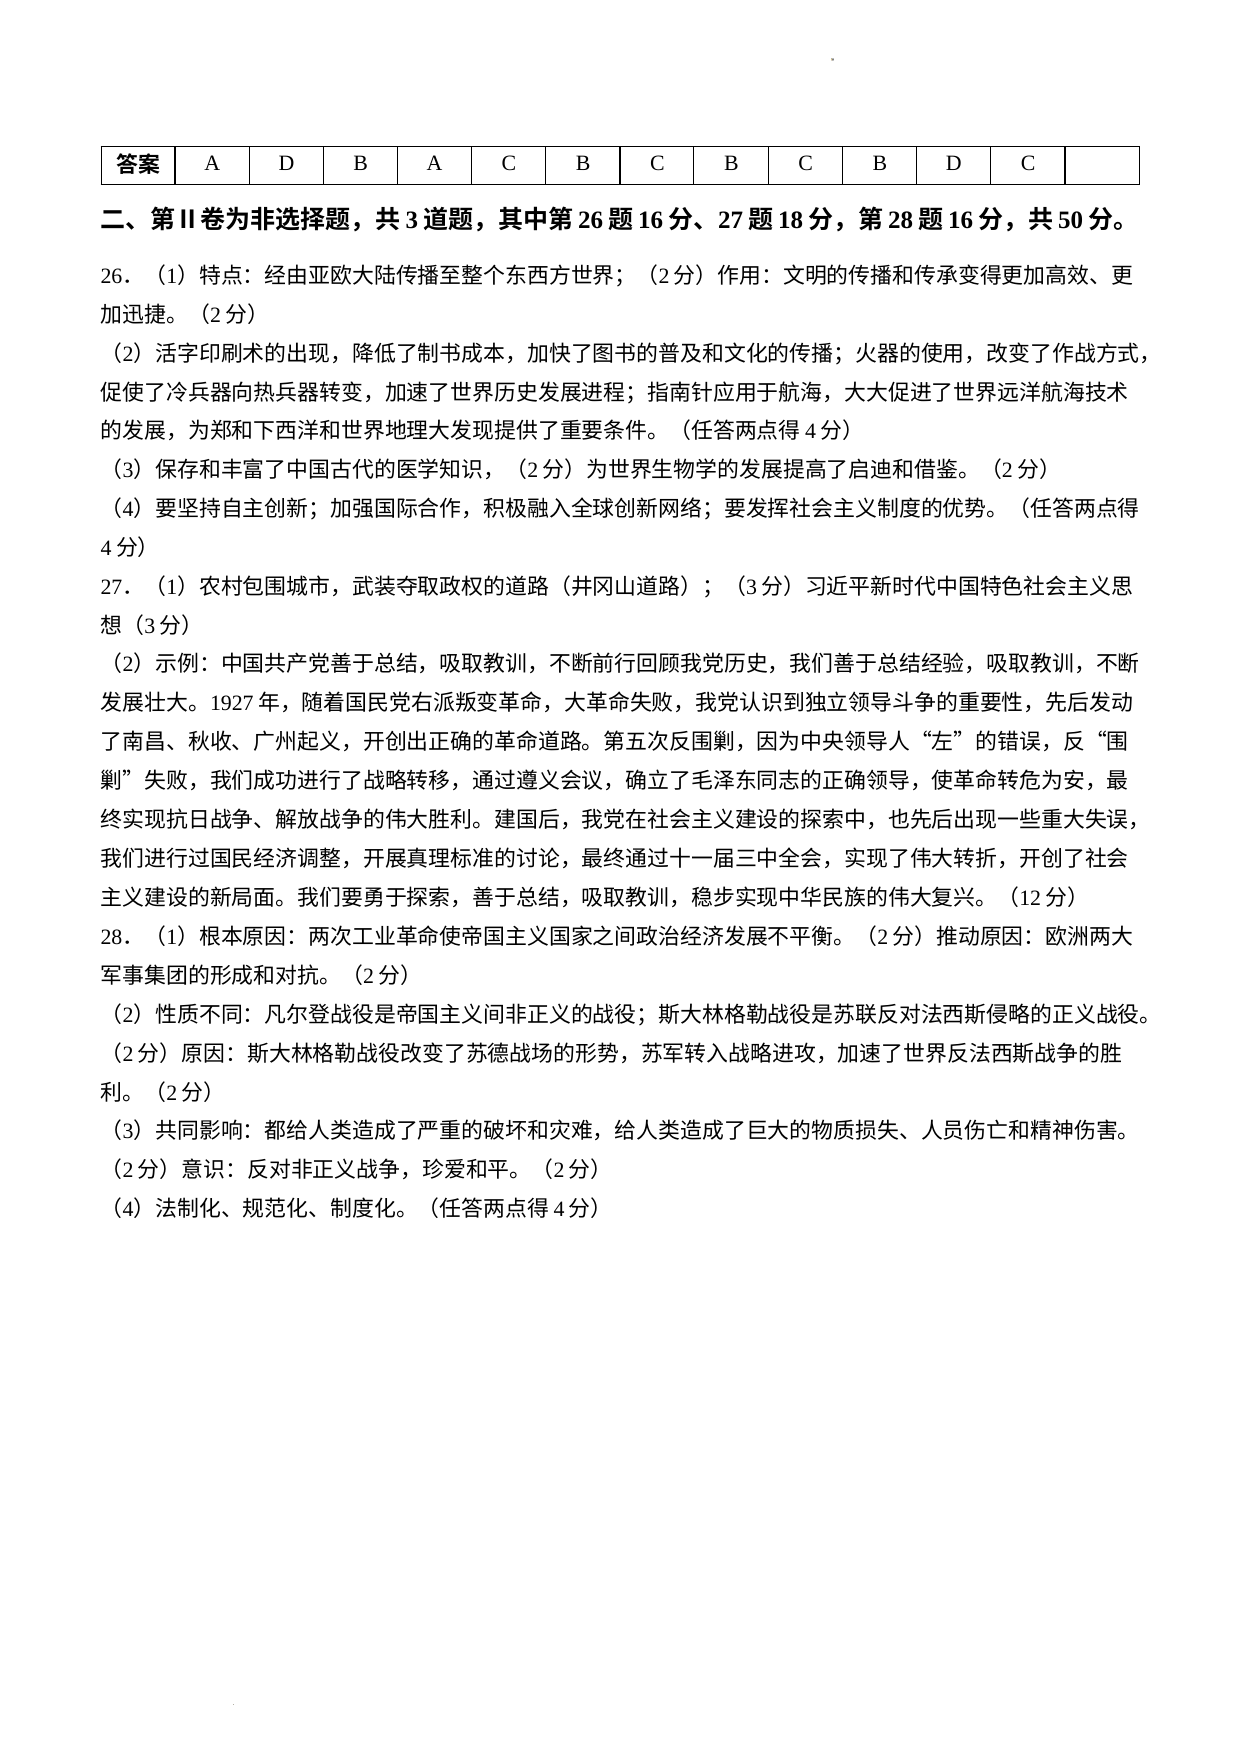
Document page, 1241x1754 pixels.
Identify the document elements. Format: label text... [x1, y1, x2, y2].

text 26．（1）特点：经由亚欧大陆传播至整个东西方世界；（2分）作用：文明的传播和传承变得更加高效、更加迅捷。（2分） [100, 257, 1140, 329]
table_cell C [472, 147, 545, 184]
table_cell B [843, 147, 916, 184]
text （2）活字印刷术的出现，降低了制书成本，加快了图书的普及和文化的传播；火器的使用，改变了作战方式，促使了冷兵器向热兵器转变，加速了世界历史发展进程；指南针应用于航海，大大促进了世界远洋航海技术的发展，为郑和下西洋和世界地理大发现提供了重要条件。（任答两点得4分） [100, 335, 1140, 446]
table_cell D [250, 147, 323, 184]
table_cell A [176, 147, 249, 184]
table_cell B [324, 147, 397, 184]
text 27．（1）农村包围城市，武装夺取政权的道路（井冈山道路）；（3分）习近平新时代中国特色社会主义思想（3分） [100, 568, 1140, 640]
table_cell C [991, 147, 1064, 184]
table_cell B [546, 147, 619, 184]
text （3）共同影响：都给人类造成了严重的破坏和灾难，给人类造成了巨大的物质损失、人员伤亡和精神伤害。（2分）意识：反对非正义战争，珍爱和平。（2分） [100, 1113, 1140, 1184]
text 28．（1）根本原因：两次工业革命使帝国主义国家之间政治经济发展不平衡。（2分）推动原因：欧洲两大军事集团的形成和对抗。（2分） [100, 918, 1140, 990]
table_cell C [769, 147, 842, 184]
text （2）示例：中国共产党善于总结，吸取教训，不断前行回顾我党历史，我们善于总结经验，吸取教训，不断发展壮大。1927年，随着国民党右派叛变革命，大革命失败，我党认识到独立领导斗争的重要性，先后发动了南昌、秋收、广州起义，开创出正确的革命道路。第五次反围剿，因为中央领导人“左”的错误，反“围剿”失败，我们成功进行了战略转移，通过遵义会议，确立了毛泽东同志的正确领导，使革命转危为安，最终实现抗日战争、解放战争的伟大胜利。建国后，我党在社会主义建设的探索中，也先后出现一些重大失误，我们进行过国民经济调整，开展真理标准的讨论，最终通过十一届三中全会，实现了伟大转折，开创了社会主义建设的新局面。我们要勇于探索，善于总结，吸取教训，稳步实现中华民族的伟大复兴。（12分） [100, 646, 1140, 912]
text （4）要坚持自主创新；加强国际合作，积极融入全球创新网络；要发挥社会主义制度的优势。（任答两点得4分） [100, 491, 1140, 562]
table_cell A [398, 147, 471, 184]
text 二、第Ⅱ卷为非选择题，共3道题，其中第26题16分、27题18分，第28题16分，共50分。 [100, 185, 1140, 250]
table_cell 答案 [102, 147, 174, 184]
table_cell D [917, 147, 990, 184]
table_cell C [621, 147, 693, 184]
table_cell B [694, 147, 768, 184]
text （3）保存和丰富了中国古代的医学知识，（2分）为世界生物学的发展提高了启迪和借鉴。（2分） [100, 452, 1140, 484]
table_cell [1066, 147, 1139, 184]
text （4）法制化、规范化、制度化。（任答两点得4分） [100, 1191, 1140, 1223]
text （2）性质不同：凡尔登战役是帝国主义间非正义的战役；斯大林格勒战役是苏联反对法西斯侵略的正义战役。（2分）原因：斯大林格勒战役改变了苏德战场的形势，苏军转入战略进攻，加速了世界反法西斯战争的胜利。（2分） [100, 996, 1140, 1107]
